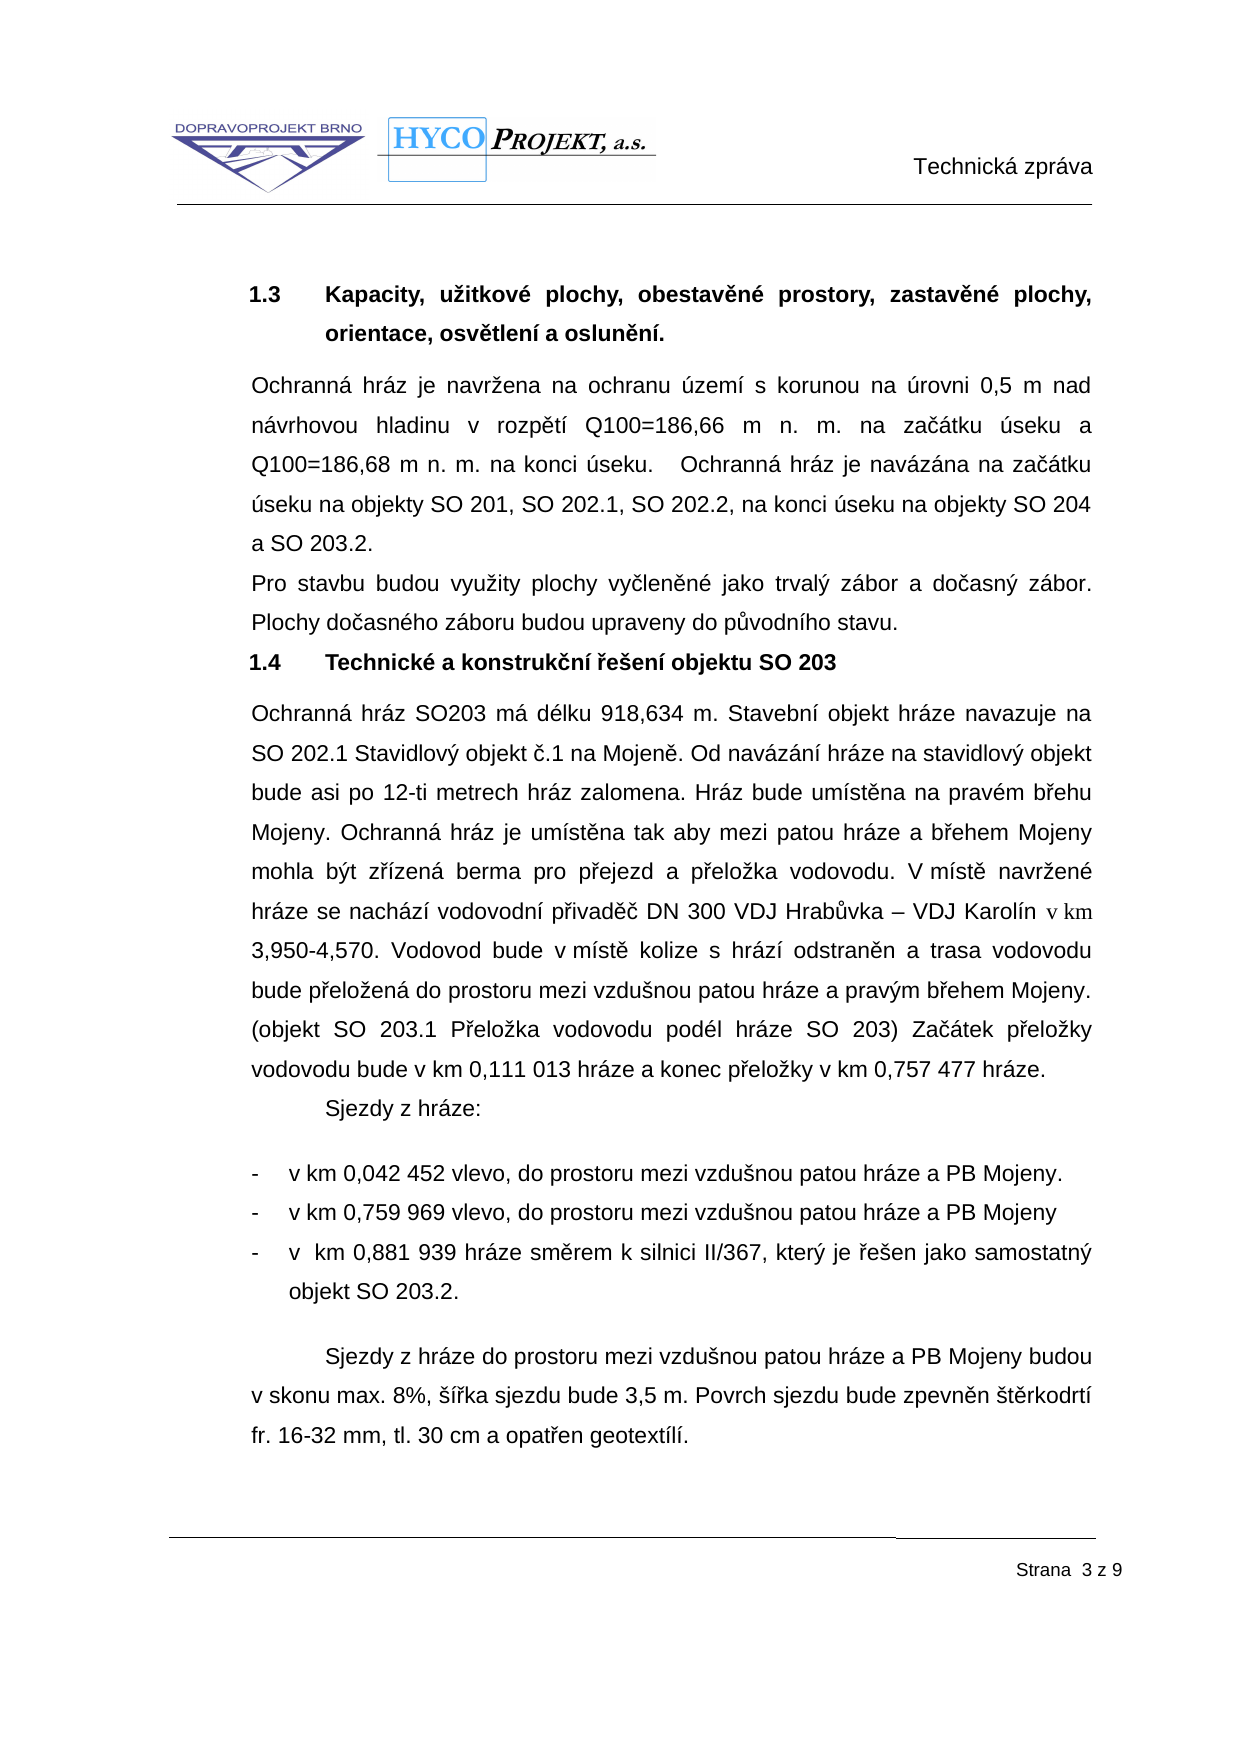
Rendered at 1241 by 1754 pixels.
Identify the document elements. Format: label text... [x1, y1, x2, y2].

picture [169, 109, 370, 200]
text Sjezdy z hráze: [251, 1095, 1092, 1122]
text Pro stavbu budou využity plochy vyčleněné jako trvalý zábor a dočasný zábor. Plochy dočasného záboru budou upraveny do původního stavu. [251, 569, 1092, 635]
list v km 0,759 969 vlevo, do prostoru mezi vzdušnou patou hráze a PB Mojeny [251, 1199, 1092, 1226]
subtitle Technické a konstrukční řešení objektu SO 203 [281, 648, 1092, 675]
picture [377, 117, 657, 182]
list v km 0,042 452 vlevo, do prostoru mezi vzdušnou patou hráze a PB Mojeny. [251, 1160, 1092, 1186]
text Sjezdy z hráze do prostoru mezi vzdušnou patou hráze a PB Mojeny budou v skonu max. 8%, šířka sjezdu bude 3,5 m. Povrch sjezdu bude zpevněn štěrkodrtí fr. 16-32 mm, tl. 30 cm a opatřen geotextílí. [251, 1343, 1092, 1448]
subtitle Kapacity, užitkové plochy, obestavěné prostory, zastavěné plochy, orientace, osvětlení a oslunění. [281, 281, 1092, 346]
list v km 0,881 939 hráze směrem k silnici II/367, který je řešen jako samostatný objekt SO 203.2. [251, 1239, 1092, 1304]
text Ochranná hráz SO203 má délku 918,634 m. Stavební objekt hráze navazuje na SO 202.1 Stavidlový objekt č.1 na Mojeně. Od navázání hráze na stavidlový objekt bude asi po 12-ti metrech hráz zalomena. Hráz bude umístěna na pravém břehu Mojeny. Ochranná hráz je umístěna tak aby mezi patou hráze a břehem Mojeny mohla být zřízená berma pro přejezd a přeložka vodovodu. V místě navržené hráze se nachází vodovodní přivaděč DN 300 VDJ Hrabůvka – VDJ Karolín v km 3,950-4,570. Vodovod bude v místě kolize s hrází odstraněn a trasa vodovodu bude přeložená do prostoru mezi vzdušnou patou hráze a pravým břehem Mojeny. (objekt SO 203.1 Přeložka vodovodu podél hráze SO 203) Začátek přeložky vodovodu bude v km 0,111 013 hráze a konec přeložky v km 0,757 477 hráze. [251, 700, 1092, 1082]
text Ochranná hráz je navržena na ochranu území s korunou na úrovni 0,5 m nad návrhovou hladinu v rozpětí Q100=186,66 m n. m. na začátku úseku a Q100=186,68 m n. m. na konci úseku. Ochranná hráz je navázána na začátku úseku na objekty SO 201, SO 202.1, SO 202.2, na konci úseku na objekty SO 204 a SO 203.2. [251, 372, 1092, 556]
